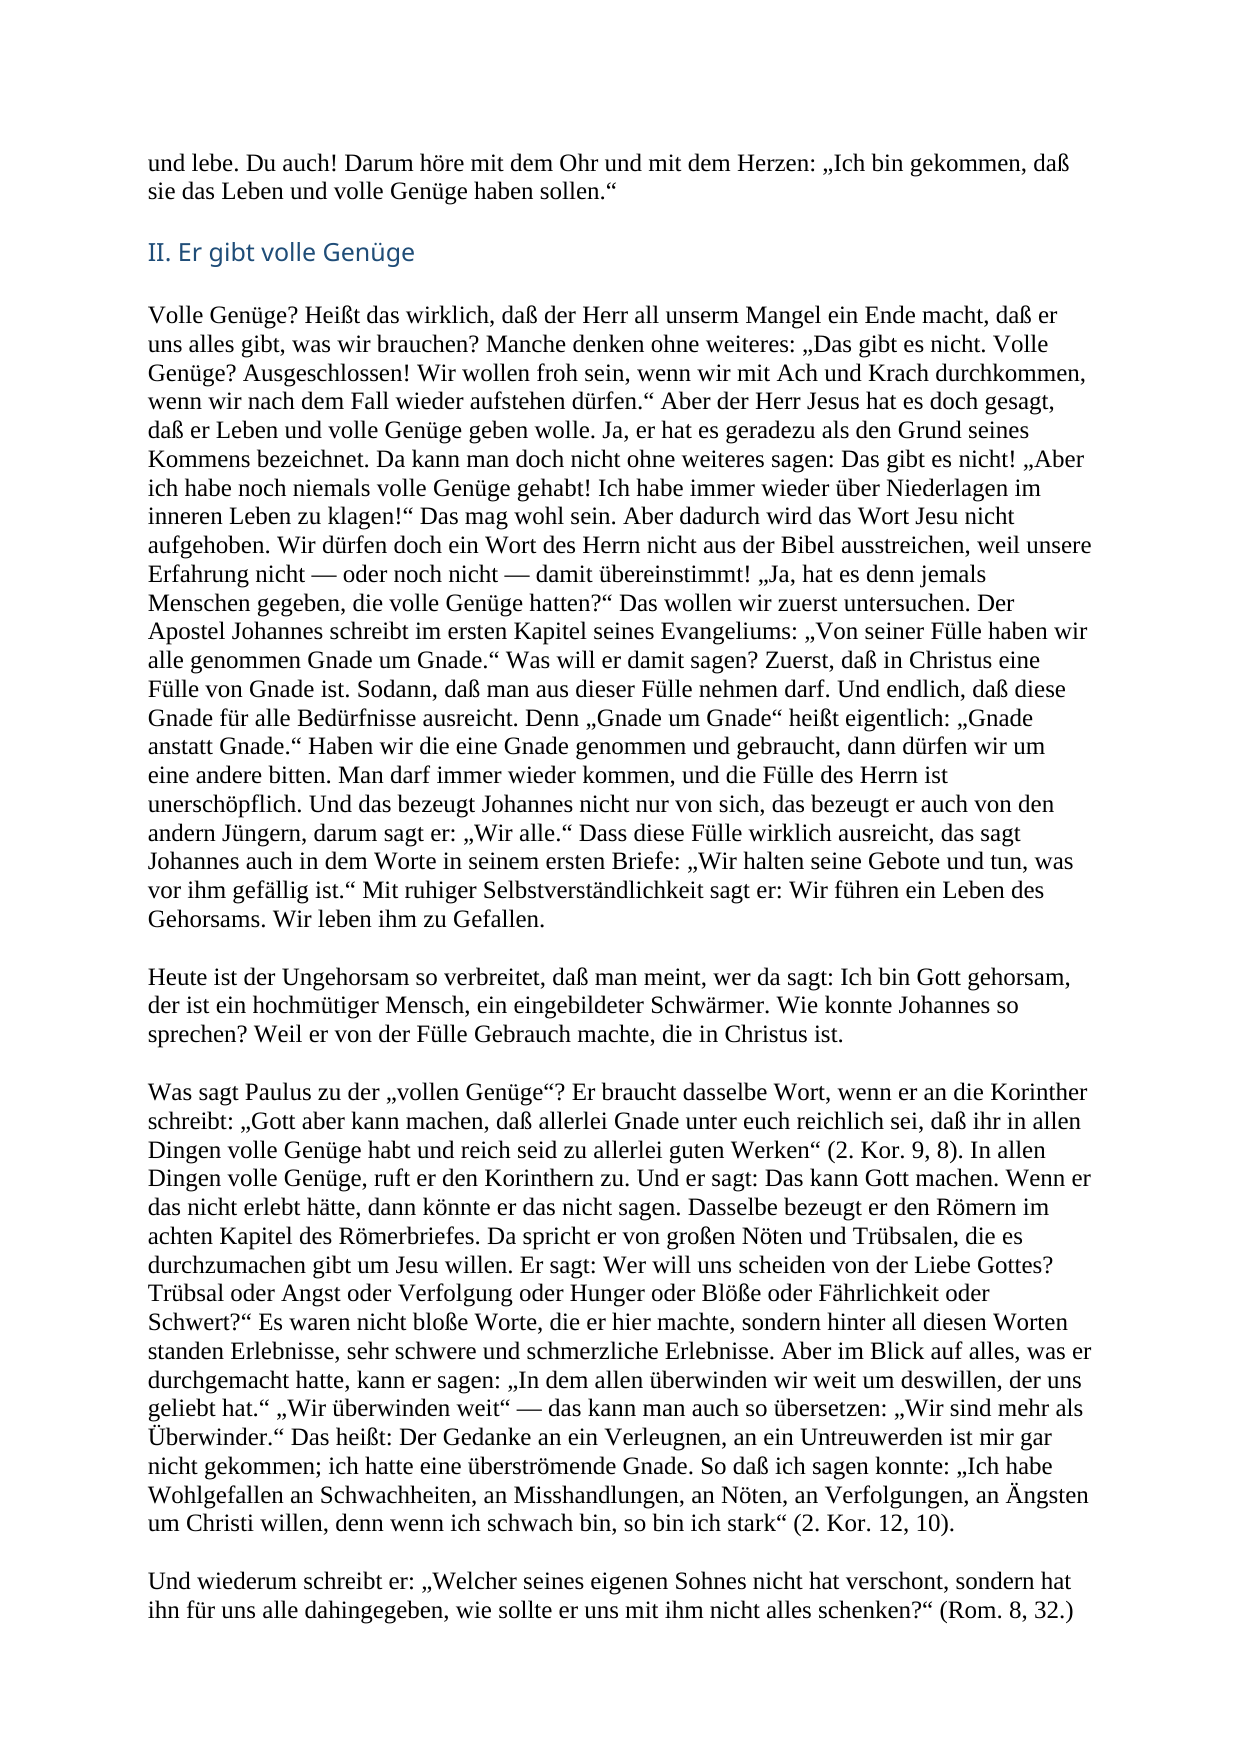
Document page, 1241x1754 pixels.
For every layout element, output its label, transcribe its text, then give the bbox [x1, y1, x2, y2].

text Heute ist der Ungehorsam so verbreitet, daß man meint, wer da sagt: Ich bin Gott gehorsam, der ist ein hochmütiger Mensch, ein eingebildeter Schwärmer. Wie konnte Johannes so sprechen? Weil er von der Fülle Gebrauch machte, die in Christus ist. [148, 962, 1093, 1048]
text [148, 148, 1093, 205]
text Was sagt Paulus zu der „vollen Genüge“? Er braucht dasselbe Wort, wenn er an die Korinther schreibt: „Gott aber kann machen, daß allerlei Gnade unter euch reichlich sei, daß ihr in allen Dingen volle Genüge habt und reich seid zu allerlei guten Werken“ (2. Kor. 9, 8). In allen Dingen volle Genüge, ruft er den Korinthern zu. Und er sagt: Das kann Gott machen. Wenn er das nicht erlebt hätte, dann könnte er das nicht sagen. Dasselbe bezeugt er den Römern im achten Kapitel des Römerbriefes. Da spricht er von großen Nöten und Trübsalen, die es durchzumachen gibt um Jesu willen. Er sagt: Wer will uns scheiden von der Liebe Gottes? Trübsal oder Angst oder Verfolgung oder Hunger oder Blöße oder Fährlichkeit oder Schwert?“ Es waren nicht bloße Worte, die er hier machte, sondern hinter all diesen Worten standen Erlebnisse, sehr schwere und schmerzliche Erlebnisse. Aber im Blick auf alles, was er durchgemacht hatte, kann er sagen: „In dem allen überwinden wir weit um deswillen, der uns geliebt hat.“ „Wir überwinden weit“ — das kann man auch so übersetzen: „Wir sind mehr als Überwinder.“ Das heißt: Der Gedanke an ein Verleugnen, an ein Untreuwerden ist mir gar nicht gekommen; ich hatte eine überströmende Gnade. So daß ich sagen konnte: „Ich habe Wohlgefallen an Schwachheiten, an Misshandlungen, an Nöten, an Verfolgungen, an Ängsten um Christi willen, denn wenn ich schwach bin, so bin ich stark“ (2. Kor. 12, 10). [148, 1077, 1093, 1537]
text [148, 1566, 1093, 1624]
text Volle Genüge? Heißt das wirklich, daß der Herr all unserm Mangel ein Ende macht, daß er uns alles gibt, was wir brauchen? Manche denken ohne weiteres: „Das gibt es nicht. Volle Genüge? Ausgeschlossen! Wir wollen froh sein, wenn wir mit Ach und Krach durchkommen, wenn wir nach dem Fall wieder aufstehen dürfen.“ Aber der Herr Jesus hat es doch gesagt, daß er Leben und volle Genüge geben wolle. Ja, er hat es geradezu als den Grund seines Kommens bezeichnet. Da kann man doch nicht ohne weiteres sagen: Das gibt es nicht! „Aber ich habe noch niemals volle Genüge gehabt! Ich habe immer wieder über Niederlagen im inneren Leben zu klagen!“ Das mag wohl sein. Aber dadurch wird das Wort Jesu nicht aufgehoben. Wir dürfen doch ein Wort des Herrn nicht aus der Bibel ausstreichen, weil unsere Erfahrung nicht — oder noch nicht — damit übereinstimmt! „Ja, hat es denn jemals Menschen gegeben, die volle Genüge hatten?“ Das wollen wir zuerst untersuchen. Der Apostel Johannes schreibt im ersten Kapitel seines Evangeliums: „Von seiner Fülle haben wir alle genommen Gnade um Gnade.“ Was will er damit sagen? Zuerst, daß in Christus eine Fülle von Gnade ist. Sodann, daß man aus dieser Fülle nehmen darf. Und endlich, daß diese Gnade für alle Bedürfnisse ausreicht. Denn „Gnade um Gnade“ heißt eigentlich: „Gnade anstatt Gnade.“ Haben wir die eine Gnade genommen und gebraucht, dann dürfen wir um eine andere bitten. Man darf immer wieder kommen, und die Fülle des Herrn ist unerschöpflich. Und das bezeugt Johannes nicht nur von sich, das bezeugt er auch von den andern Jüngern, darum sagt er: „Wir alle.“ Dass diese Fülle wirklich ausreicht, das sagt Johannes auch in dem Worte in seinem ersten Briefe: „Wir halten seine Gebote und tun, was vor ihm gefällig ist.“ Mit ruhiger Selbstverständlichkeit sagt er: Wir führen ein Leben des Gehorsams. Wir leben ihm zu Gefallen. [148, 300, 1093, 933]
subtitle II. Er gibt volle Genüge [148, 234, 1093, 268]
